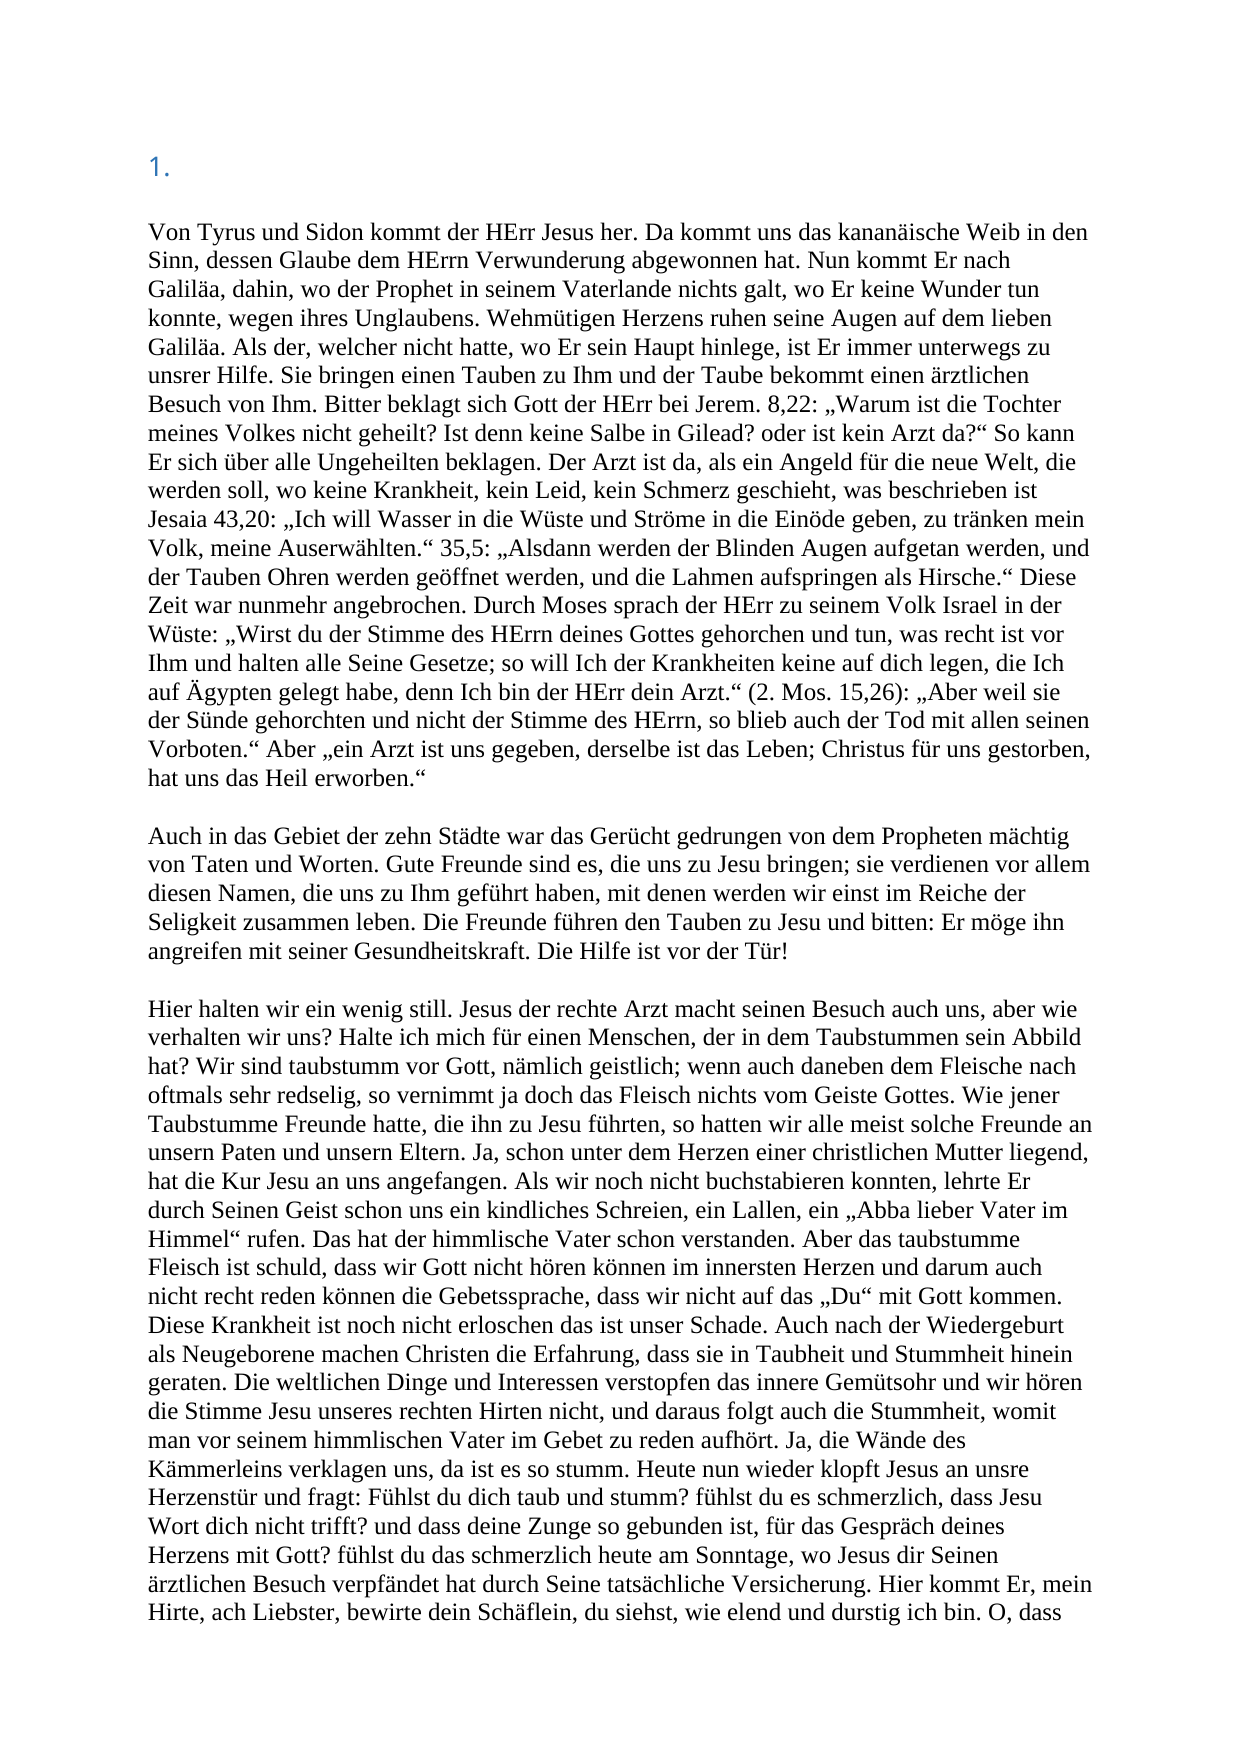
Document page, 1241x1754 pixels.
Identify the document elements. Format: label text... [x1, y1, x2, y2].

subtitle 1. [148, 148, 1093, 184]
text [148, 994, 1093, 1626]
text Von Tyrus und Sidon kommt der HErr Jesus her. Da kommt uns das kananäische Weib in den Sinn, dessen Glaube dem HErrn Verwunderung abgewonnen hat. Nun kommt Er nach Galiläa, dahin, wo der Prophet in seinem Vaterlande nichts galt, wo Er keine Wunder tun konnte, wegen ihres Unglaubens. Wehmütigen Herzens ruhen seine Augen auf dem lieben Galiläa. Als der, welcher nicht hatte, wo Er sein Haupt hinlege, ist Er immer unterwegs zu unsrer Hilfe. Sie bringen einen Tauben zu Ihm und der Taube bekommt einen ärztlichen Besuch von Ihm. Bitter beklagt sich Gott der HErr bei Jerem. 8,22: „Warum ist die Tochter meines Volkes nicht geheilt? Ist denn keine Salbe in Gilead? oder ist kein Arzt da?“ So kann Er sich über alle Ungeheilten beklagen. Der Arzt ist da, als ein Angeld für die neue Welt, die werden soll, wo keine Krankheit, kein Leid, kein Schmerz geschieht, was beschrieben ist Jesaia 43,20: „Ich will Wasser in die Wüste und Ströme in die Einöde geben, zu tränken mein Volk, meine Auserwählten.“ 35,5: „Alsdann werden der Blinden Augen aufgetan werden, und der Tauben Ohren werden geöffnet werden, und die Lahmen aufspringen als Hirsche.“ Diese Zeit war nunmehr angebrochen. Durch Moses sprach der HErr zu seinem Volk Israel in der Wüste: „Wirst du der Stimme des HErrn deines Gottes gehorchen und tun, was recht ist vor Ihm und halten alle Seine Gesetze; so will Ich der Krankheiten keine auf dich legen, die Ich auf Ägypten gelegt habe, denn Ich bin der HErr dein Arzt.“ (2. Mos. 15,26): „Aber weil sie der Sünde gehorchten und nicht der Stimme des HErrn, so blieb auch der Tod mit allen seinen Vorboten.“ Aber „ein Arzt ist uns gegeben, derselbe ist das Leben; Christus für uns gestorben, hat uns das Heil erworben.“ [148, 217, 1093, 792]
text Auch in das Gebiet der zehn Städte war das Gerücht gedrungen von dem Propheten mächtig von Taten und Worten. Gute Freunde sind es, die uns zu Jesu bringen; sie verdienen vor allem diesen Namen, die uns zu Ihm geführt haben, mit denen werden wir einst im Reiche der Seligkeit zusammen leben. Die Freunde führen den Tauben zu Jesu und bitten: Er möge ihn angreifen mit seiner Gesundheitskraft. Die Hilfe ist vor der Tür! [148, 821, 1093, 964]
